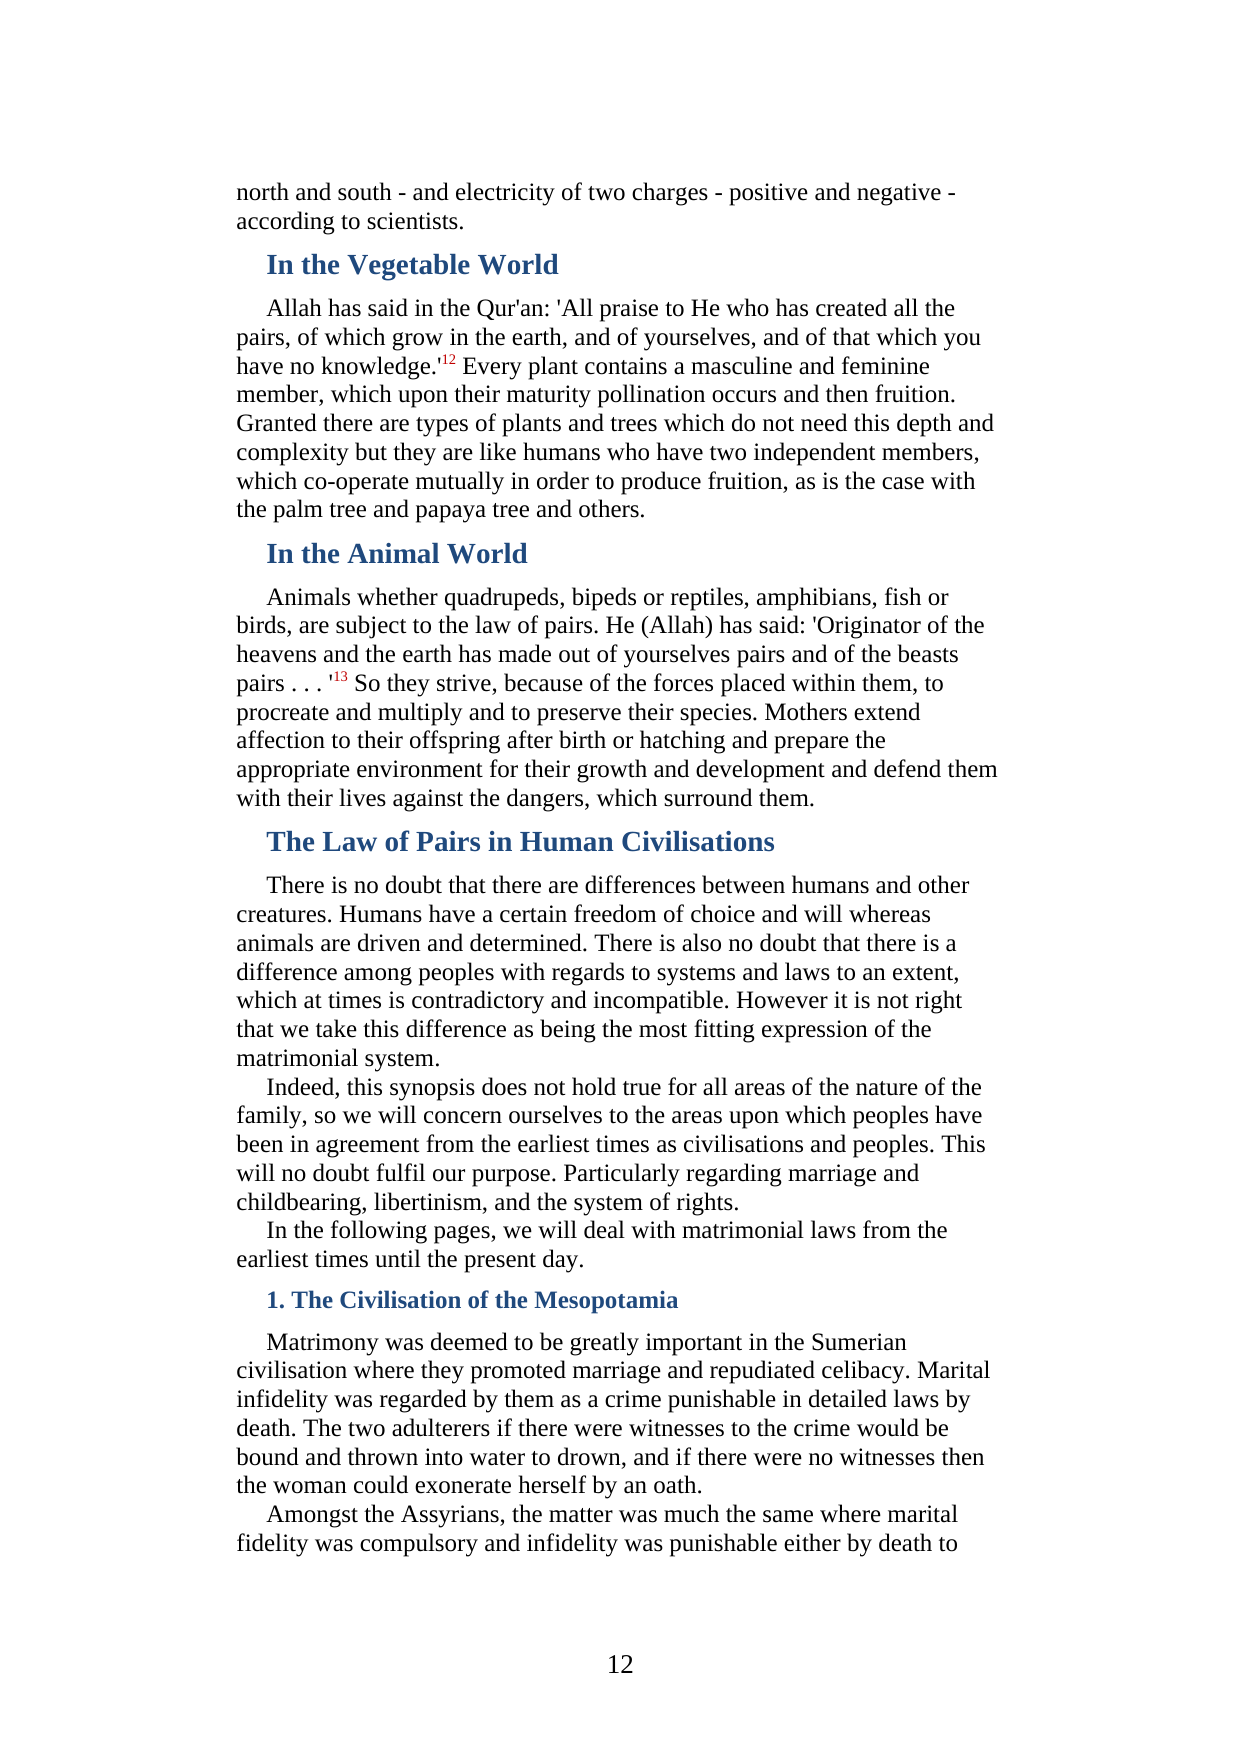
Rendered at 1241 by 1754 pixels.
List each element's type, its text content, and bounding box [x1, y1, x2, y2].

text In the following pages, we will deal with matrimonial laws from the earliest times until the present day. [236, 1215, 1004, 1273]
subtitle 1. The Civilisation of the Mesopotamia [236, 1285, 1004, 1314]
text Matrimony was deemed to be greatly important in the Sumerian civilisation where they promoted marriage and repudiated celibacy. Marital infidelity was regarded by them as a crime punishable in detailed laws by death. The two adulterers if there were witnesses to the crime would be bound and thrown into water to drown, and if there were no witnesses then the woman could exonerate herself by an oath. [236, 1327, 1004, 1499]
subtitle In the Animal World [236, 536, 1004, 569]
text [236, 177, 1004, 235]
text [236, 1499, 1004, 1557]
text Indeed, this synopsis does not hold true for all areas of the nature of the family, so we will concern ourselves to the areas upon which peoples have been in agreement from the earliest times as civilisations and peoples. This will no doubt fulfil our purpose. Particularly regarding marriage and childbearing, libertinism, and the system of rights. [236, 1072, 1004, 1215]
text Animals whether quadrupeds, bipeds or reptiles, amphibians, fish or birds, are subject to the law of pairs. He (Allah) has said: 'Originator of the heavens and the earth has made out of yourselves pairs and of the beasts pairs . . . '13 So they strive, because of the forces placed within them, to procreate and multiply and to preserve their species. Mothers extend affection to their offspring after birth or hatching and prepare the appropriate environment for their growth and development and defend them with their lives against the dangers, which surround them. [236, 582, 1004, 812]
subtitle The Law of Pairs in Human Civilisations [236, 824, 1004, 858]
text There is no doubt that there are differences between humans and other creatures. Humans have a certain freedom of choice and will whereas animals are driven and determined. There is also no doubt that there is a difference among peoples with regards to systems and laws to an extent, which at times is contradictory and incompatible. However it is not right that we take this difference as being the most fitting expression of the matrimonial system. [236, 870, 1004, 1072]
subtitle In the Vegetable World [236, 247, 1004, 281]
text Allah has said in the Qur'an: 'All praise to He who has created all the pairs, of which grow in the earth, and of yourselves, and of that which you have no knowledge.'12 Every plant contains a masculine and feminine member, which upon their maturity pollination occurs and then fruition. Granted there are types of plants and trees which do not need this depth and complexity but they are like humans who have two independent members, which co-operate mutually in order to produce fruition, as is the case with the palm tree and papaya tree and others. [236, 293, 1004, 523]
